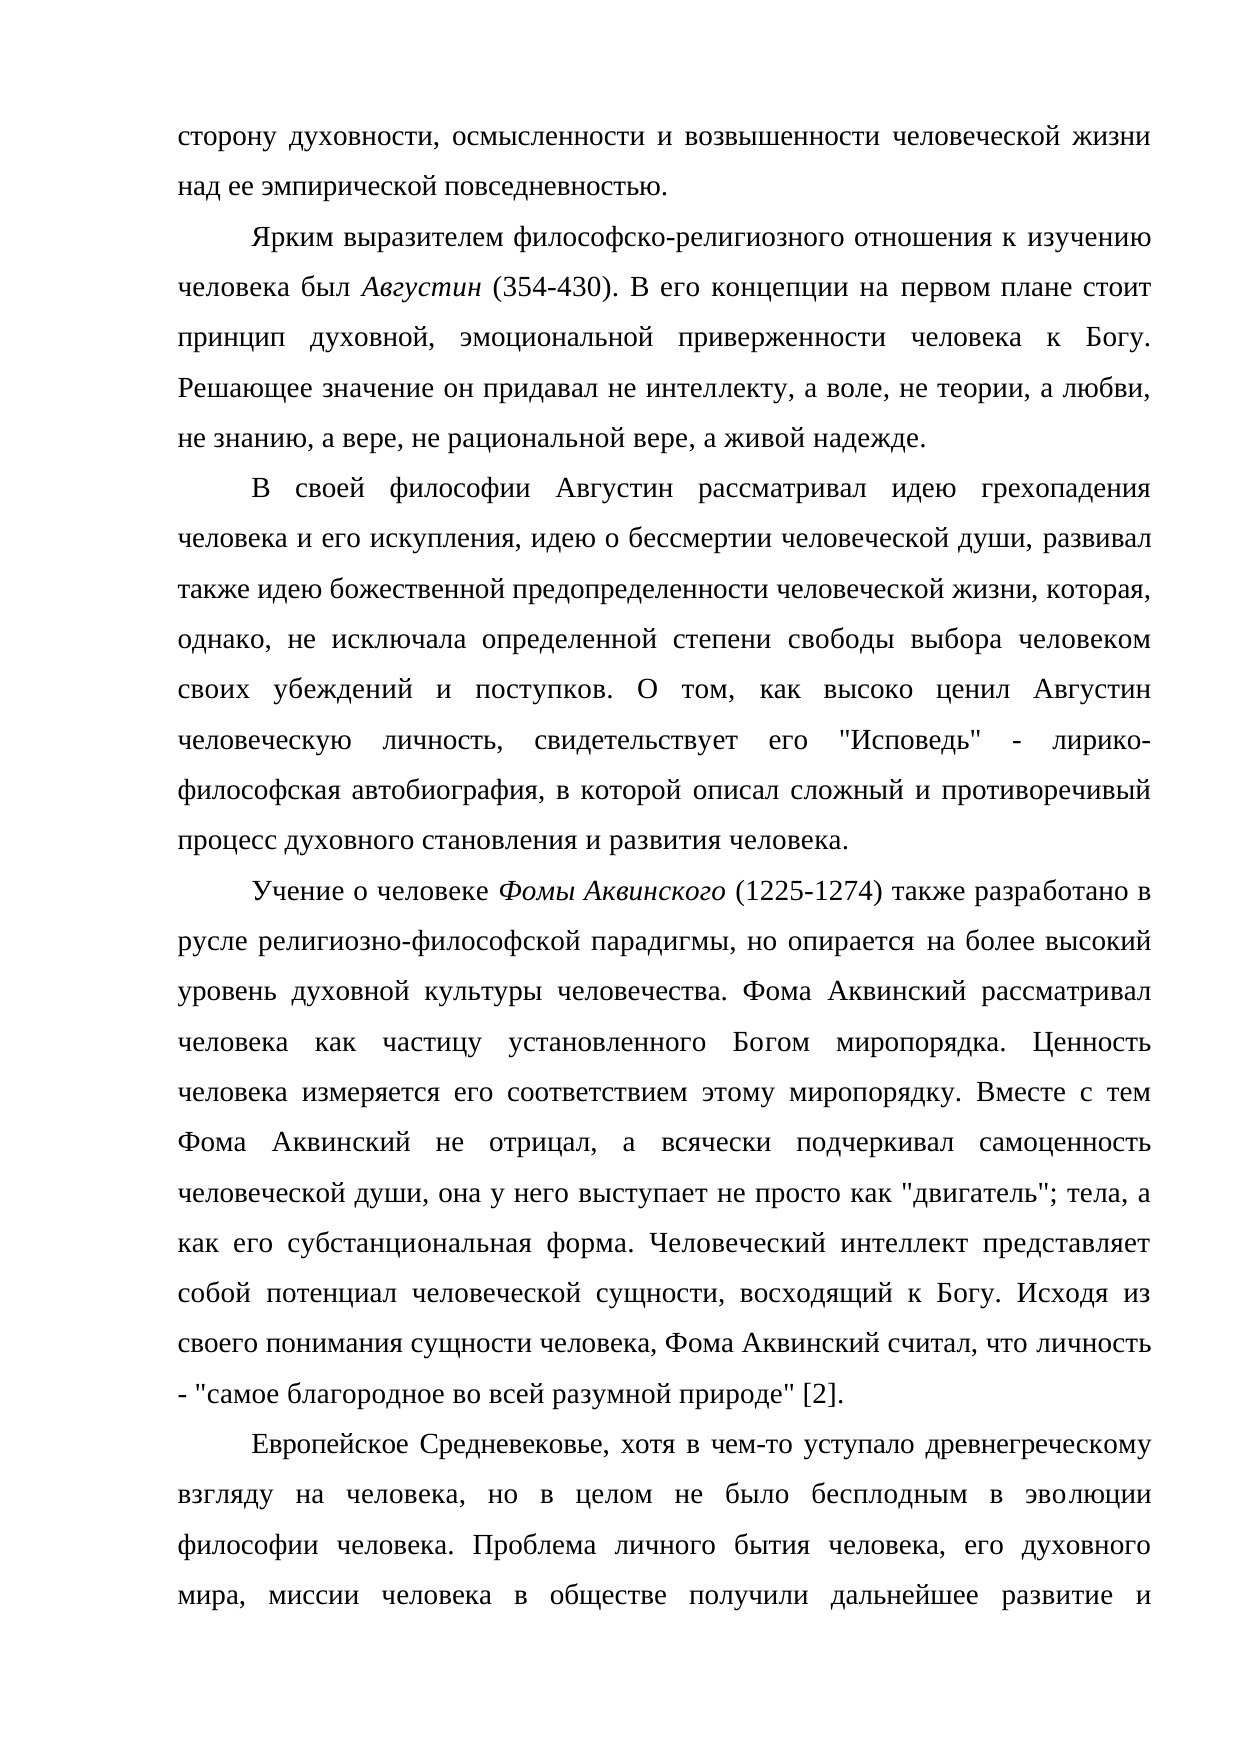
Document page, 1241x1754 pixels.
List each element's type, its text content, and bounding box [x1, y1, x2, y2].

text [177, 1426, 1152, 1611]
text В своей философии Августин рассматривал идею грехопадения человека и его искупления, идею о бессмертии человеческой души, развивал также идею божественной предопределенности человеческой жизни, которая, однако, не исключала определенной степени свободы выбора человеком своих убеждений и поступков. О том, как высоко ценил Августин человеческую личность, свидетельствует его "Исповедь" - лирико-философская автобиография, в которой описал сложный и противоречивый процесс духовного становления и развития человека. [177, 470, 1152, 856]
text Учение о человеке Фомы Аквинского (1225-1274) также разработано в русле религиозно-философской парадигмы, но опирается на более высокий уровень духовной культуры человечества. Фома Аквинский рассматривал человека как частицу установленного Богом миропорядка. Ценность человека измеряется его соответствием этому миропорядку. Вместе с тем Фома Аквинский не отрицал, а всячески подчеркивал самоценность человеческой души, она у него выступает не просто как "двигатель"; тела, а как его субстанциональная форма. Человеческий интеллект представляет собой потенциал человеческой сущности, восходящий к Богу. Исходя из своего понимания сущности человека, Фома Аквинский считал, что личность - "самое благородное во всей разумной природе" [2]. [177, 873, 1152, 1409]
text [177, 118, 1152, 202]
text Ярким выразителем философско-религиозного отношения к изучению человека был Августин (354-430). В его концепции на первом плане стоит принцип духовной, эмоциональной приверженности человека к Богу. Решающее значение он придавал не интеллекту, а воле, не теории, а любви, не знанию, а вере, не рациональной вере, а живой надежде. [177, 219, 1152, 453]
